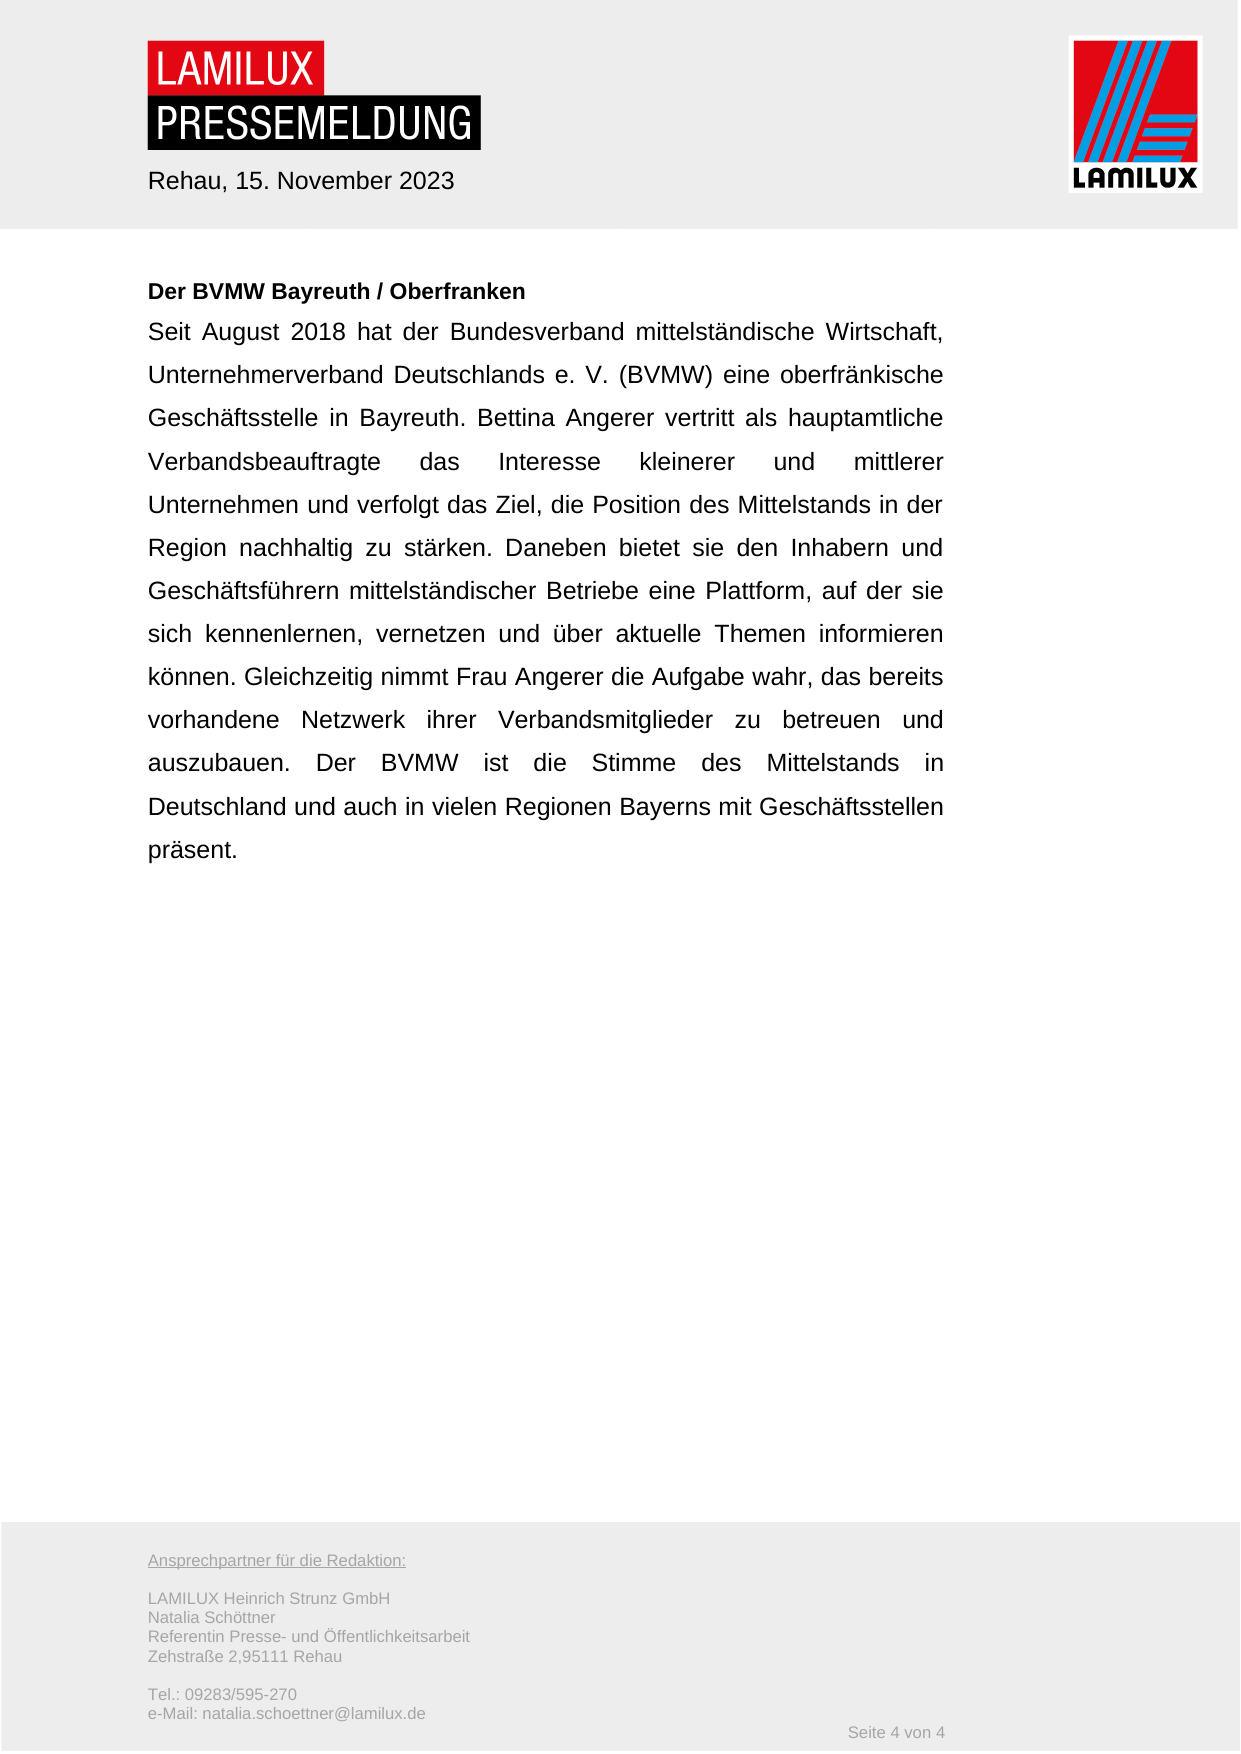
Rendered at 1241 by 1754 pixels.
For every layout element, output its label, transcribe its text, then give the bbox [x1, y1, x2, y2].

picture [1, 1522, 1241, 1751]
text Der BVMW Bayreuth / Oberfranken [148, 278, 945, 304]
picture [0, 0, 1238, 229]
text Seit August 2018 hat der Bundesverband mittelständische Wirtschaft, Unternehmerverband Deutschlands e. V. (BVMW) eine oberfränkische Geschäftsstelle in Bayreuth. Bettina Angerer vertritt als hauptamtliche Verbandsbeauftragte das Interesse kleinerer und mittlerer Unternehmen und verfolgt das Ziel, die Position des Mittelstands in der Region nachhaltig zu stärken. Daneben bietet sie den Inhabern und Geschäftsführern mittelständischer Betriebe eine Plattform, auf der sie sich kennenlernen, vernetzen und über aktuelle Themen informieren können. Gleichzeitig nimmt Frau Angerer die Aufgabe wahr, das bereits vorhandene Netzwerk ihrer Verbandsmitglieder zu betreuen und auszubauen. Der BVMW ist die Stimme des Mittelstands in Deutschland und auch in vielen Regionen Bayerns mit Geschäftsstellen präsent. [148, 317, 945, 863]
